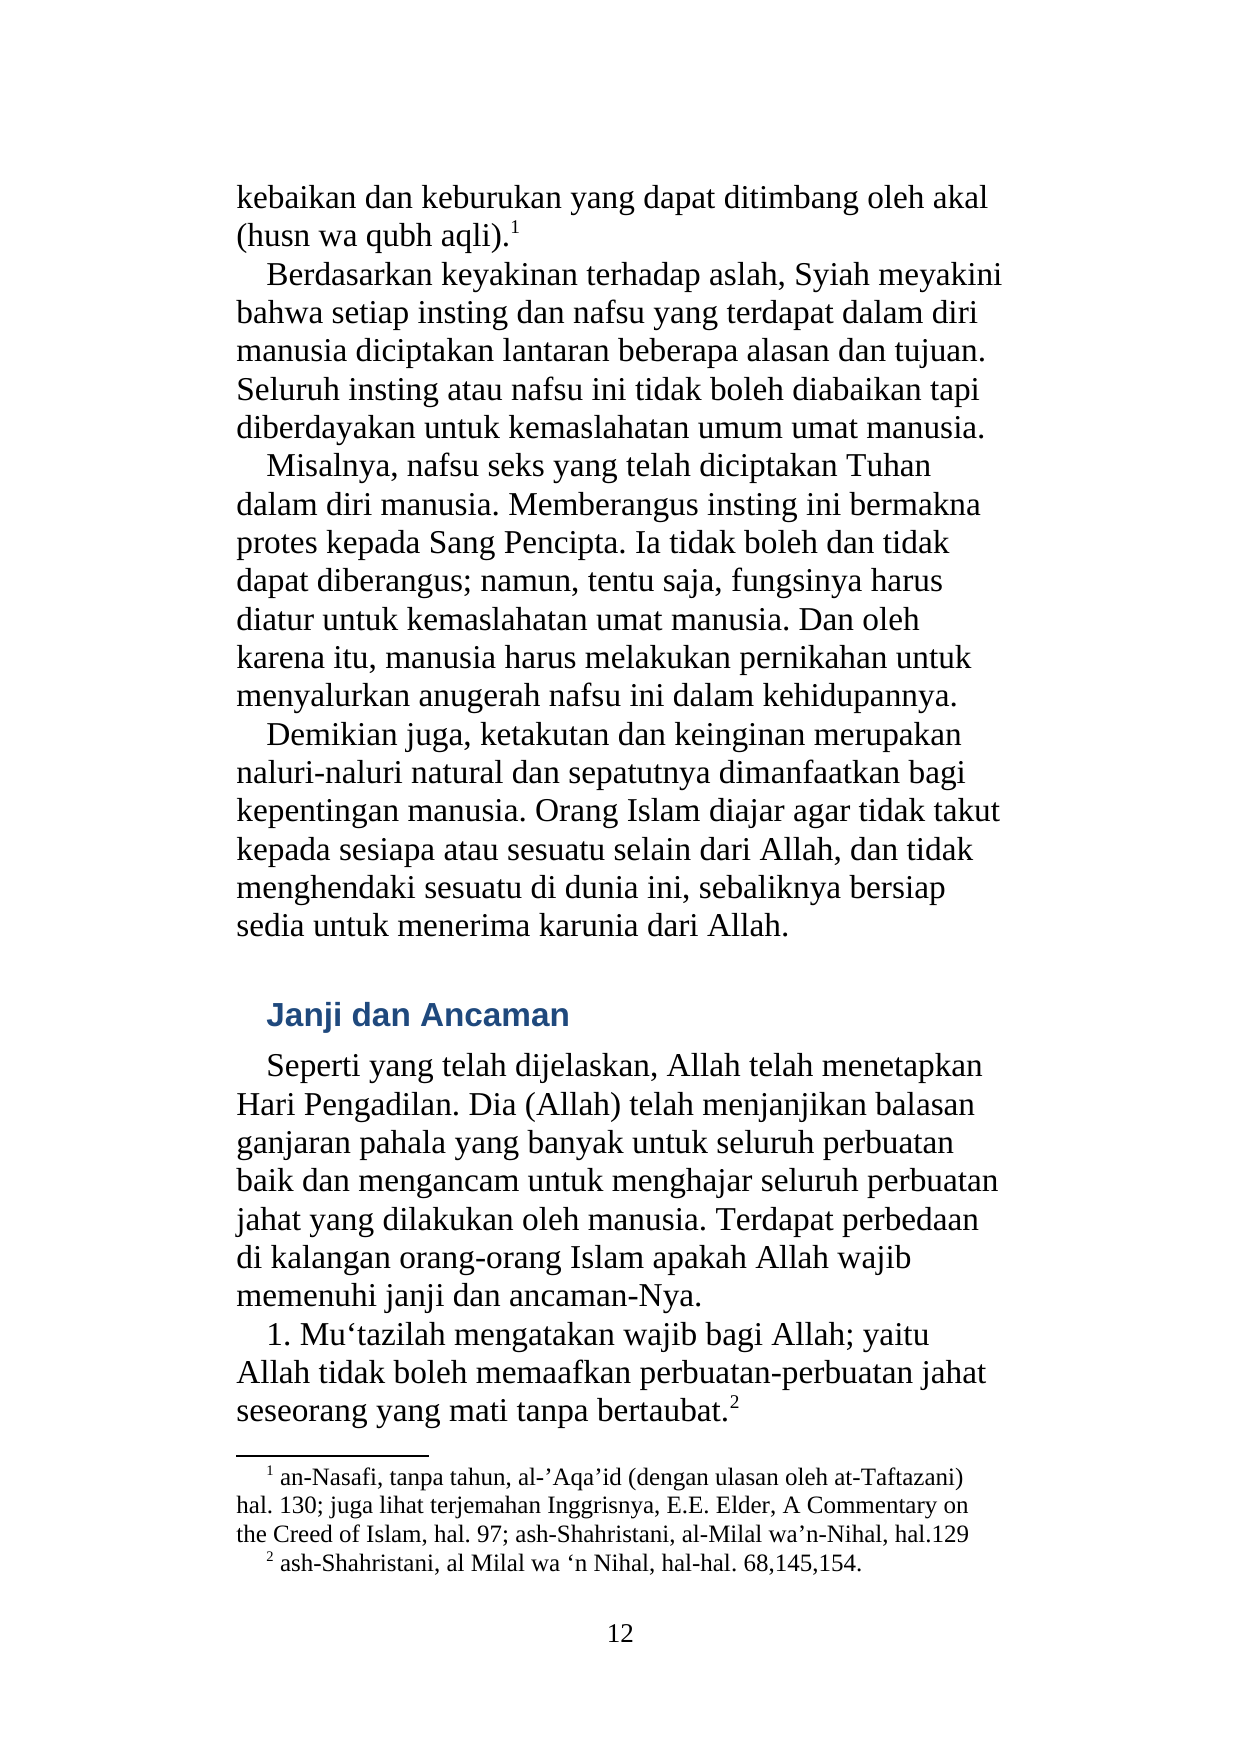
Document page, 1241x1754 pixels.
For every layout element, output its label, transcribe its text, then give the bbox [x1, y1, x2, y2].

subtitle Janji dan Ancaman [236, 995, 1004, 1033]
text Berdasarkan keyakinan terhadap aslah, Syiah meyakini bahwa setiap insting dan nafsu yang terdapat dalam diri manusia diciptakan lantaran beberapa alasan dan tujuan. Seluruh insting atau nafsu ini tidak boleh diabaikan tapi diberdayakan untuk kemaslahatan umum umat manusia. [236, 254, 1004, 446]
text Seperti yang telah dijelaskan, Allah telah menetapkan Hari Pengadilan. Dia (Allah) telah menjanjikan balasan ganjaran pahala yang banyak untuk seluruh perbuatan baik dan mengancam untuk menghajar seluruh perbuatan jahat yang dilakukan oleh manusia. Terdapat perbedaan di kalangan orang-orang Islam apakah Allah wajib memenuhi janji dan ancaman-Nya. [236, 1046, 1004, 1314]
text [236, 177, 1004, 254]
text 1. Mu‘tazilah mengatakan wajib bagi Allah; yaitu Allah tidak boleh memaafkan perbuatan-perbuatan jahat seseorang yang mati tanpa bertaubat. [236, 1314, 1004, 1429]
text Demikian juga, ketakutan dan keinginan merupakan naluri-naluri natural dan sepatutnya dimanfaatkan bagi kepentingan manusia. Orang Islam diajar agar tidak takut kepada sesiapa atau sesuatu selain dari Allah, dan tidak menghendaki sesuatu di dunia ini, sebaliknya bersiap sedia untuk menerima karunia dari Allah. [236, 714, 1004, 944]
text Misalnya, nafsu seks yang telah diciptakan Tuhan dalam diri manusia. Memberangus insting ini bermakna protes kepada Sang Pencipta. Ia tidak boleh dan tidak dapat diberangus; namun, tentu saja, fungsinya harus diatur untuk kemaslahatan umat manusia. Dan oleh karena itu, manusia harus melakukan pernikahan untuk menyalurkan anugerah nafsu ini dalam kehidupannya. [236, 446, 1004, 714]
